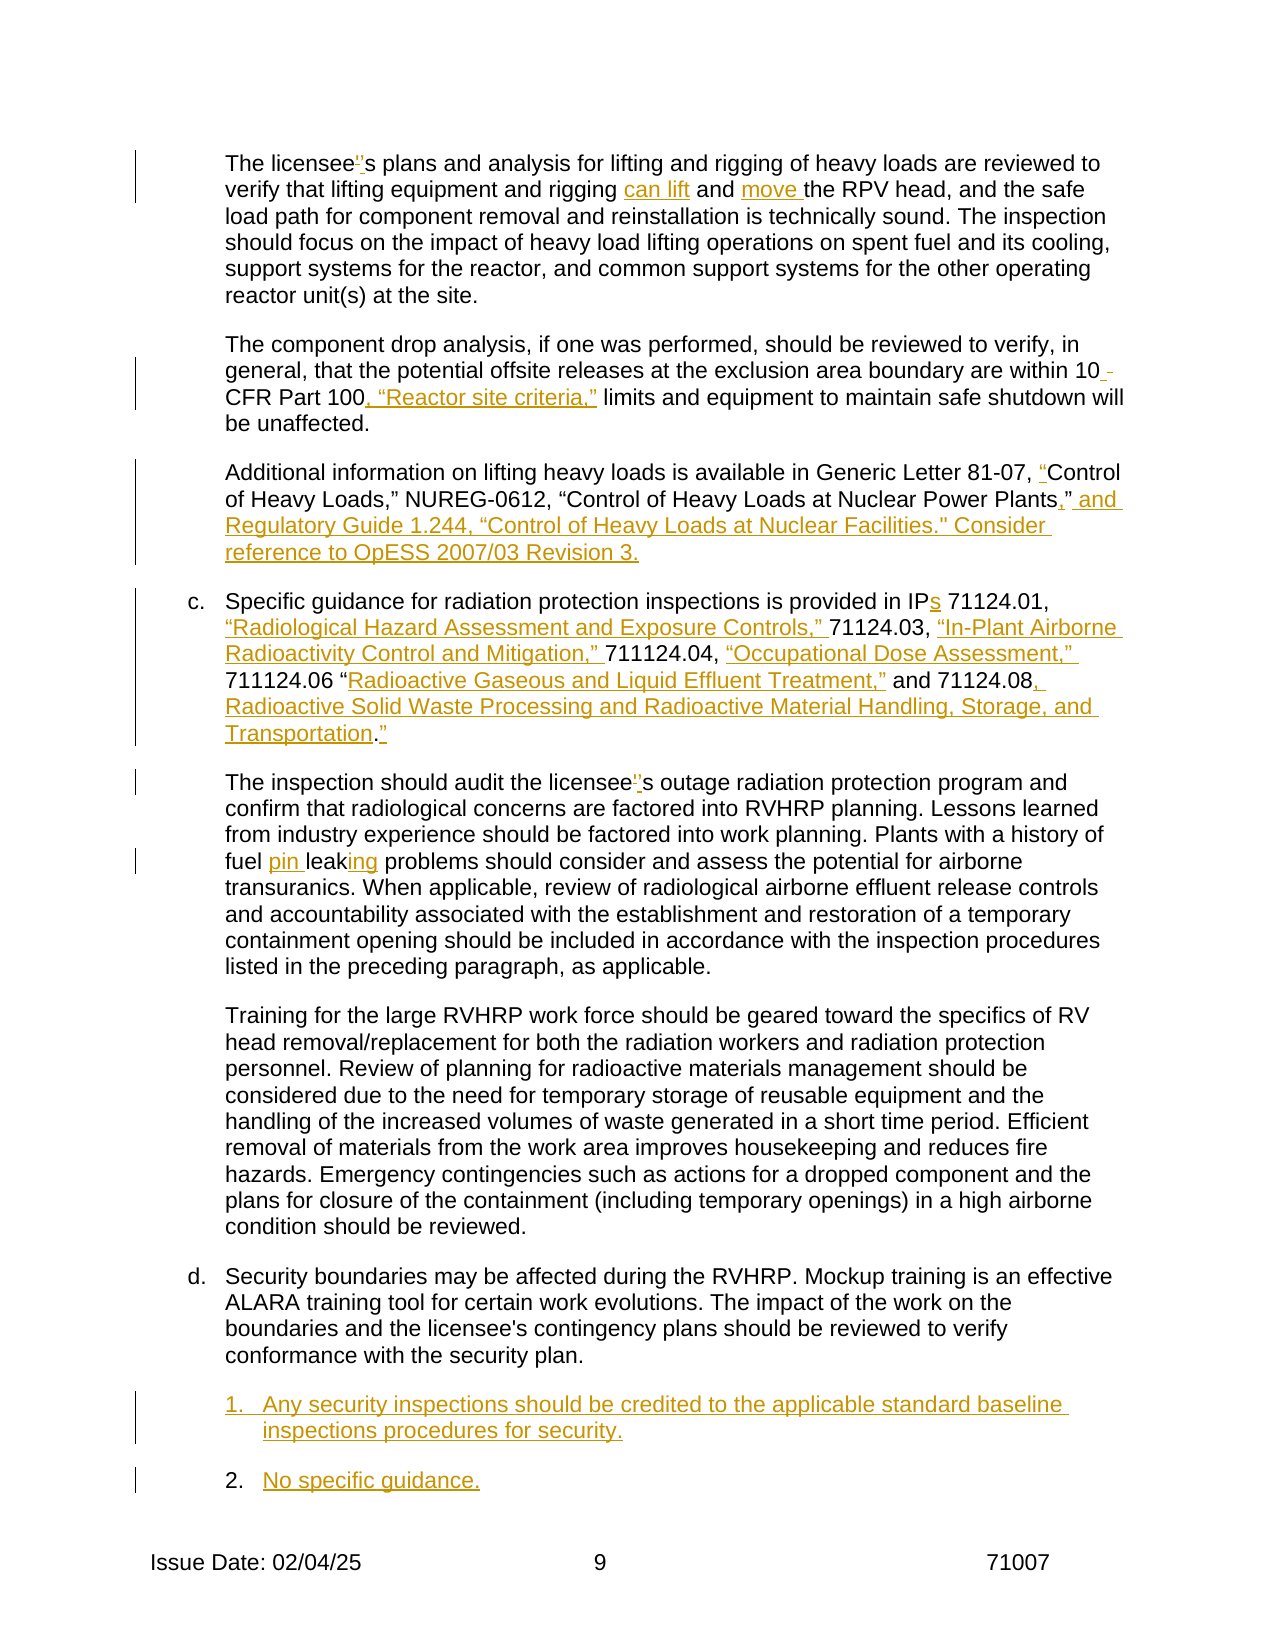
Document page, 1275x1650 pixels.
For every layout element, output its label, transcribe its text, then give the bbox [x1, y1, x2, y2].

list Specific guidance for radiation protection inspections is provided in IP 71124.01, 71124.03, 711124.04, 711124.06 “ and 71124.08. [187, 588, 1125, 746]
text Training for the large RVHRP work force should be geared toward the specifics of RV head removal/replacement for both the radiation workers and radiation protection personnel. Review of planning for radioactive materials management should be considered due to the need for temporary storage of reusable equipment and the handling of the increased volumes of waste generated in a short time period. Efficient removal of materials from the work area improves housekeeping and reduces fire hazards. Emergency contingencies such as actions for a dropped component and the plans for closure of the containment (including temporary openings) in a high airborne condition should be reviewed. [225, 1002, 1125, 1240]
text The licensees plans and analysis for lifting and rigging of heavy loads are reviewed to verify that lifting equipment and rigging and the RPV head, and the safe load path for component removal and reinstallation is technically sound. The inspection should focus on the impact of heavy load lifting operations on spent fuel and its cooling, support systems for the reactor, and common support systems for the other operating reactor unit(s) at the site. [225, 150, 1125, 308]
text Additional information on lifting heavy loads is available in Generic Letter 81-07, Control of Heavy Loads,” NUREG-0612, “Control of Heavy Loads at Nuclear Power Plants” [225, 459, 1125, 565]
list Security boundaries may be affected during the RVHRP. Mockup training is an effective ALARA training tool for certain work evolutions. The impact of the work on the boundaries and the licensee's contingency plans should be reviewed to verify conformance with the security plan. [187, 1263, 1125, 1368]
text The inspection should audit the licensees outage radiation protection program and confirm that radiological concerns are factored into RVHRP planning. Lessons learned from industry experience should be factored into work planning. Plants with a history of fuel leak problems should consider and assess the potential for airborne transuranics. When applicable, review of radiological airborne effluent release controls and accountability associated with the establishment and restoration of a temporary containment opening should be included in accordance with the inspection procedures listed in the preceding paragraph, as applicable. [225, 769, 1125, 979]
text The component drop analysis, if one was performed, should be reviewed to verify, in general, that the potential offsite releases at the exclusion area boundary are within 10CFR Part 100 limits and equipment to maintain safe shutdown will be unaffected. [225, 331, 1125, 436]
